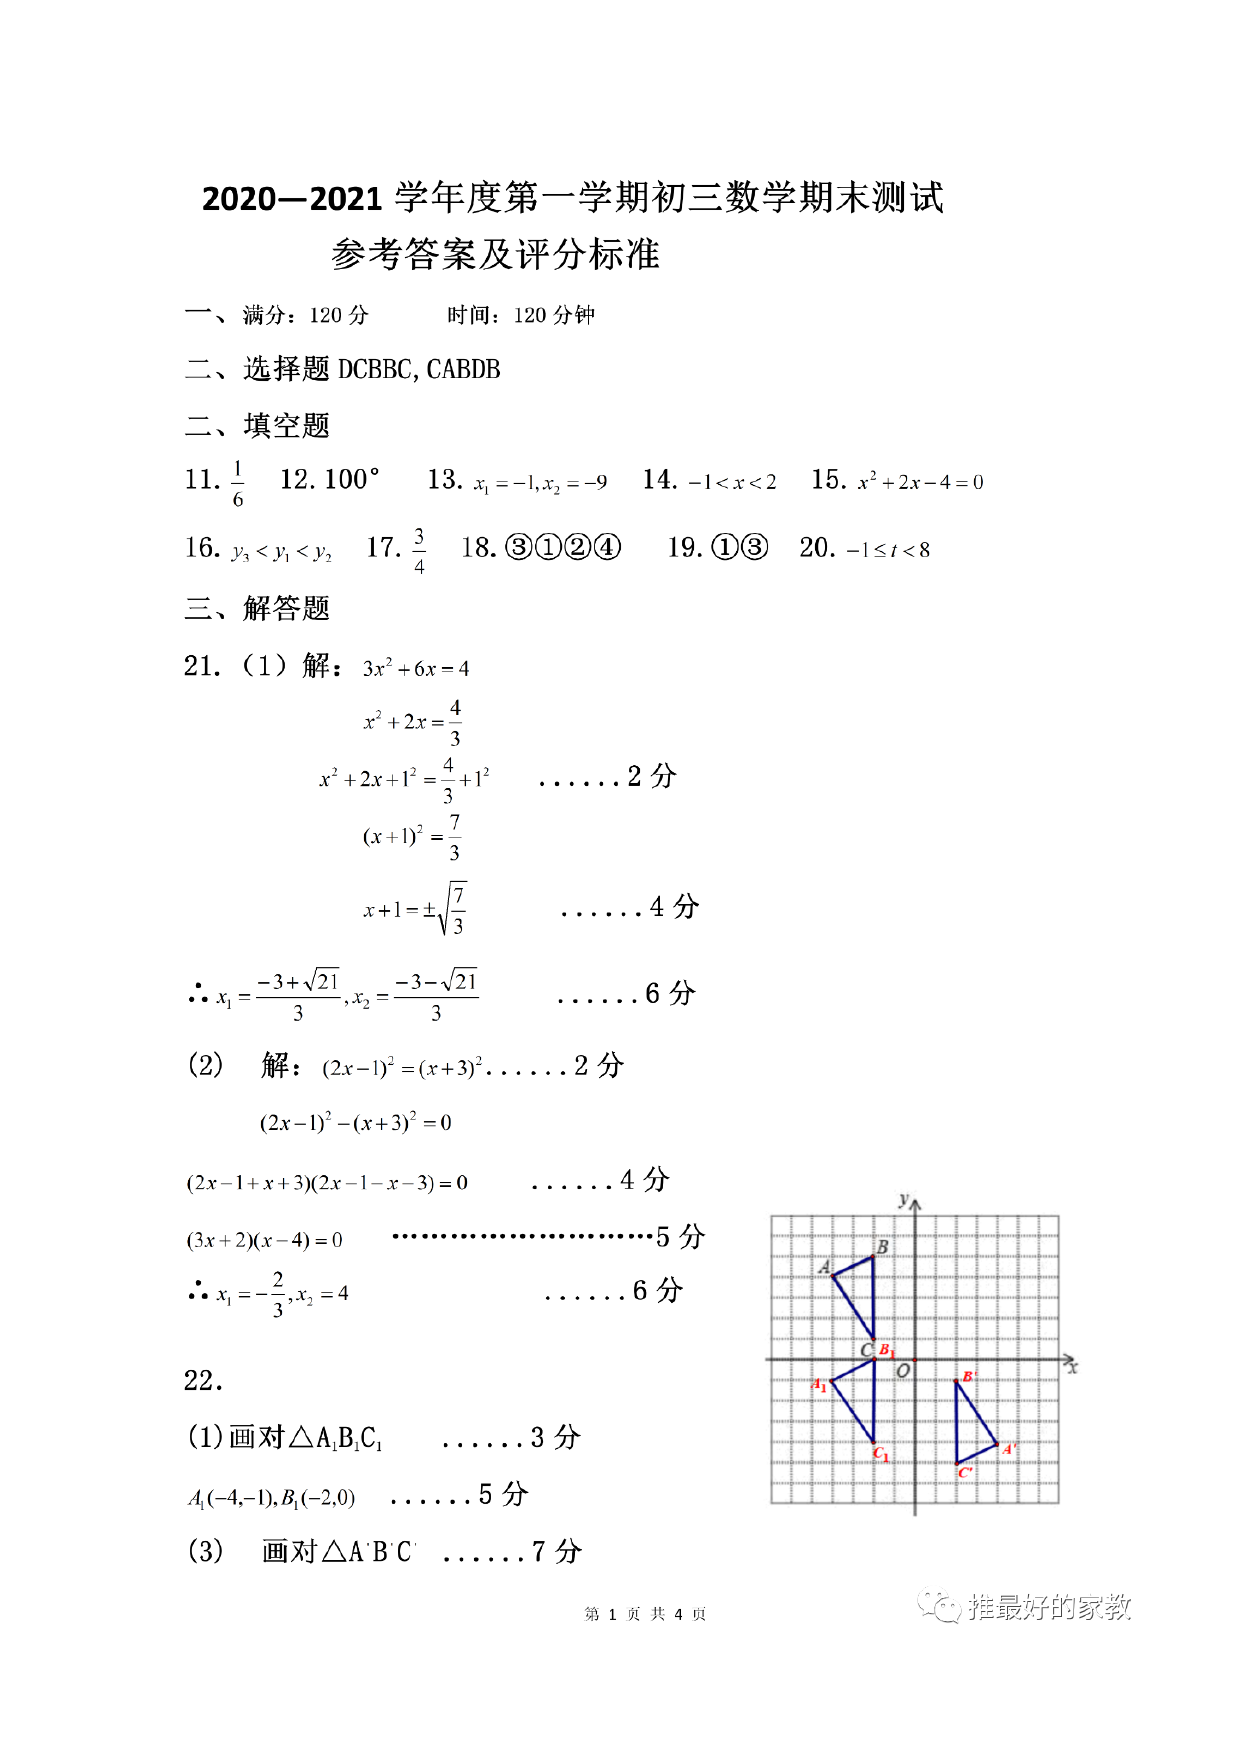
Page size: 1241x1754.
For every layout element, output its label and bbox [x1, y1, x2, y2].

picture [75, 113, 1166, 1655]
